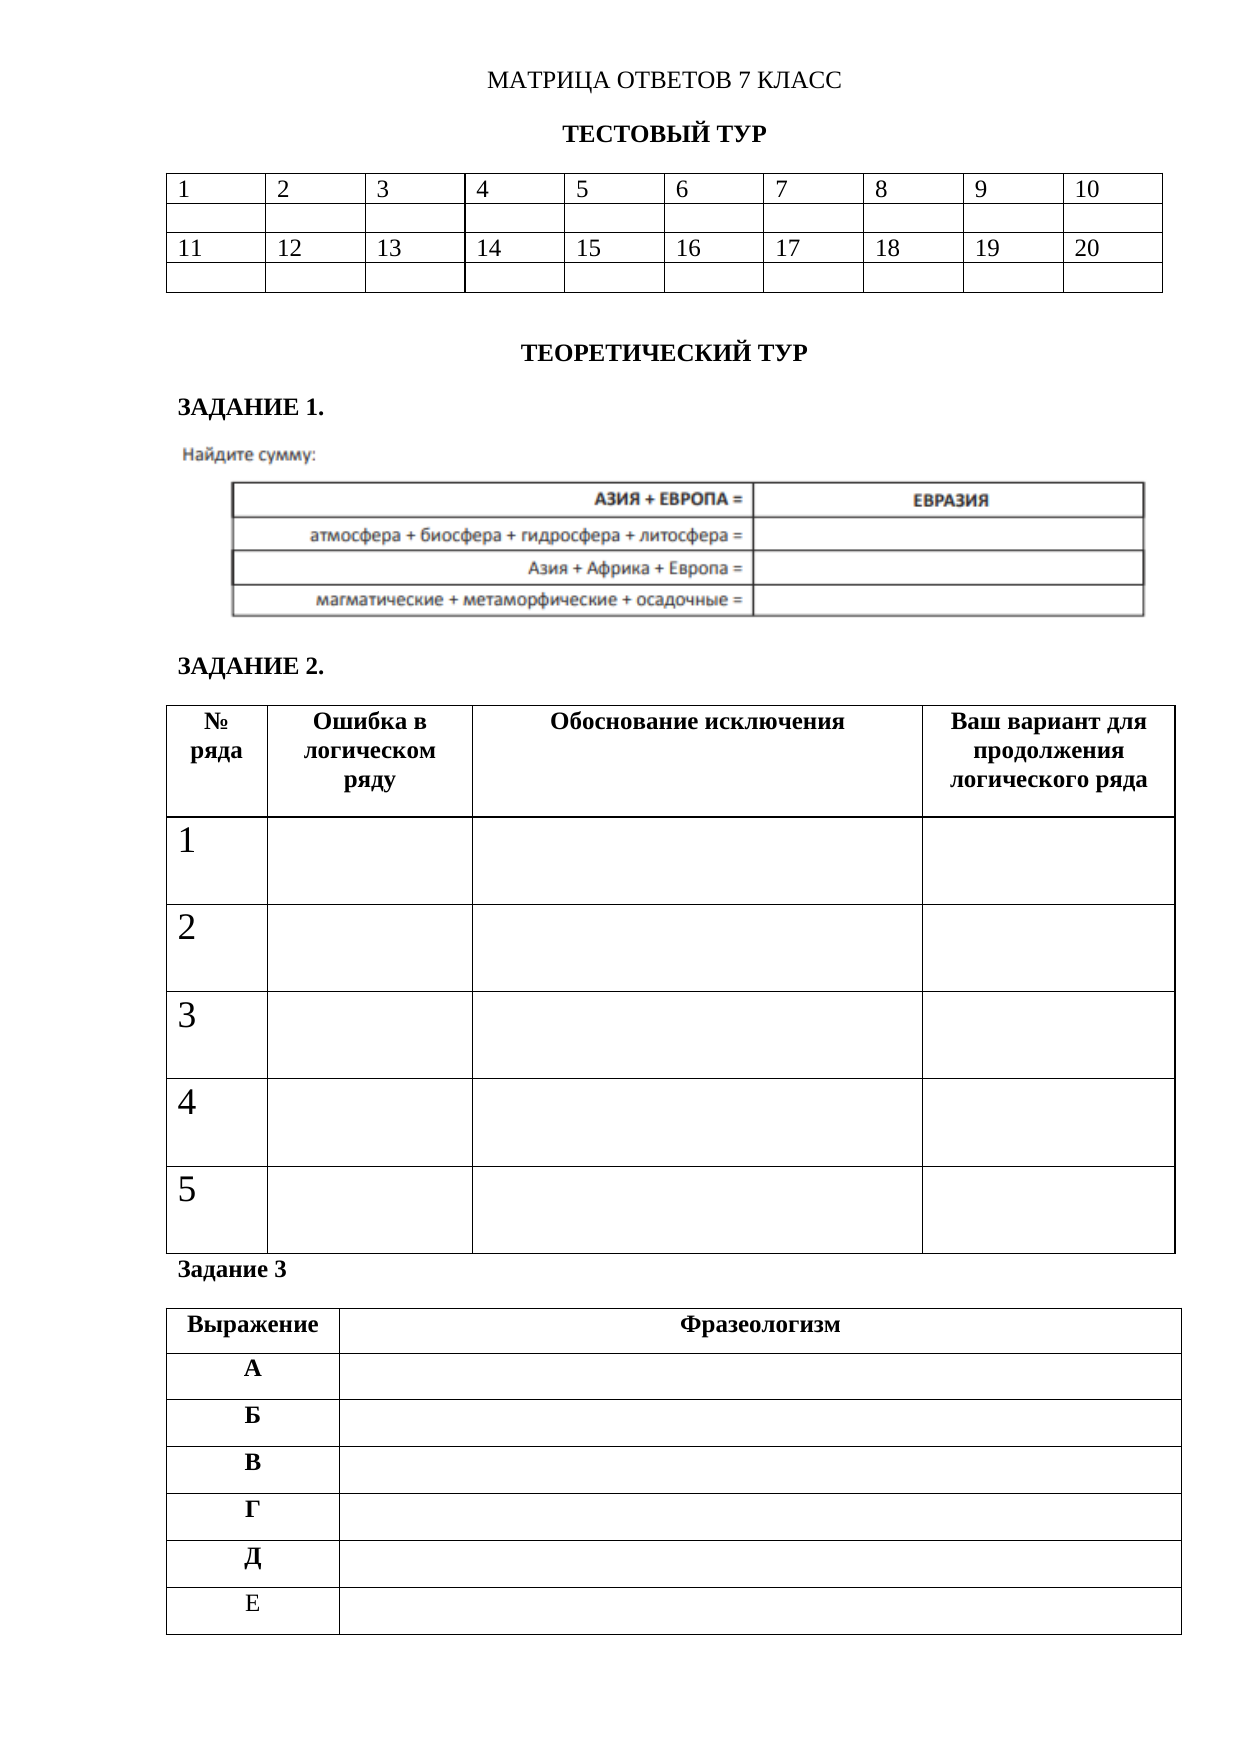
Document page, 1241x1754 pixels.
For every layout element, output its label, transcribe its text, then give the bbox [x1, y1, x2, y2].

table_cell 3 [167, 992, 267, 1078]
table_header Фразеологизм [340, 1309, 1181, 1352]
table_header 6 [665, 174, 763, 202]
table_cell 1 [167, 818, 267, 904]
table_cell [268, 818, 472, 904]
table_cell 12 [266, 233, 365, 262]
table_cell [167, 204, 265, 232]
table_cell [1064, 263, 1162, 292]
table_cell 5 [167, 1167, 267, 1253]
table_cell [764, 204, 863, 232]
table_cell [665, 204, 763, 232]
table_cell [366, 263, 464, 292]
table_cell [268, 1079, 472, 1166]
table_header 7 [764, 174, 863, 202]
table_cell 15 [565, 233, 664, 262]
table_header 9 [964, 174, 1063, 202]
table_cell [340, 1541, 1181, 1587]
table_cell [665, 263, 763, 292]
table_cell 18 [864, 233, 963, 262]
table_header № ряда [167, 706, 267, 816]
table_cell А [167, 1354, 339, 1399]
table_cell [964, 204, 1063, 232]
table_cell Б [167, 1400, 339, 1446]
table_cell В [167, 1447, 339, 1493]
table_cell [565, 263, 664, 292]
table_cell [1064, 204, 1162, 232]
table_cell 20 [1064, 233, 1162, 262]
table_cell [964, 263, 1063, 292]
table_cell [864, 263, 963, 292]
table_cell [923, 1167, 1174, 1253]
picture [177, 446, 1153, 627]
table_cell [268, 905, 472, 991]
table_cell [268, 992, 472, 1078]
table_header Ошибка в логическом ряду [268, 706, 472, 816]
table_header 10 [1064, 174, 1162, 202]
table_cell [473, 818, 922, 904]
text ЗАДАНИЕ 2. [177, 651, 1152, 680]
table_cell Г [167, 1494, 339, 1540]
table_cell [473, 1079, 922, 1166]
table_cell [864, 204, 963, 232]
table_cell 4 [167, 1079, 267, 1166]
table_cell [923, 905, 1174, 991]
text ТЕСТОВЫЙ ТУР [177, 119, 1152, 148]
table_cell [466, 263, 564, 292]
table_cell [340, 1354, 1181, 1399]
text Задание 3 [177, 1254, 1152, 1283]
table_cell [268, 1167, 472, 1253]
table_header 1 [167, 174, 265, 202]
table_header Обоснование исключения [473, 706, 922, 816]
table_cell 14 [466, 233, 564, 262]
table_header 8 [864, 174, 963, 202]
table_cell [565, 204, 664, 232]
table_cell [340, 1400, 1181, 1446]
text МАТРИЦА ОТВЕТОВ 7 КЛАСС [177, 65, 1152, 94]
table_cell 11 [167, 233, 265, 262]
table_cell Е [167, 1588, 339, 1634]
table_cell 2 [167, 905, 267, 991]
table_cell 13 [366, 233, 464, 262]
table_cell [340, 1494, 1181, 1540]
table_header 2 [266, 174, 365, 202]
table_cell [473, 992, 922, 1078]
table_header 3 [366, 174, 464, 202]
table_cell 19 [964, 233, 1063, 262]
table_header 4 [466, 174, 564, 202]
table_cell [466, 204, 564, 232]
table_cell [473, 1167, 922, 1253]
table_cell [366, 204, 464, 232]
table_cell [340, 1447, 1181, 1493]
table_header Выражение [167, 1309, 339, 1352]
table_cell [923, 818, 1174, 904]
table_cell Д [167, 1541, 339, 1587]
table_cell [923, 992, 1174, 1078]
table_cell [167, 263, 265, 292]
text ТЕОРЕТИЧЕСКИЙ ТУР [177, 338, 1152, 367]
table_cell [764, 263, 863, 292]
table_cell [473, 905, 922, 991]
table_header 5 [565, 174, 664, 202]
table_header Ваш вариант для продолжения логического ряда [923, 706, 1174, 816]
table_cell [266, 263, 365, 292]
table_cell [923, 1079, 1174, 1166]
table_cell [266, 204, 365, 232]
table_cell 17 [764, 233, 863, 262]
text ЗАДАНИЕ 1. [177, 392, 1152, 421]
table_cell [340, 1588, 1181, 1634]
table_cell 16 [665, 233, 763, 262]
